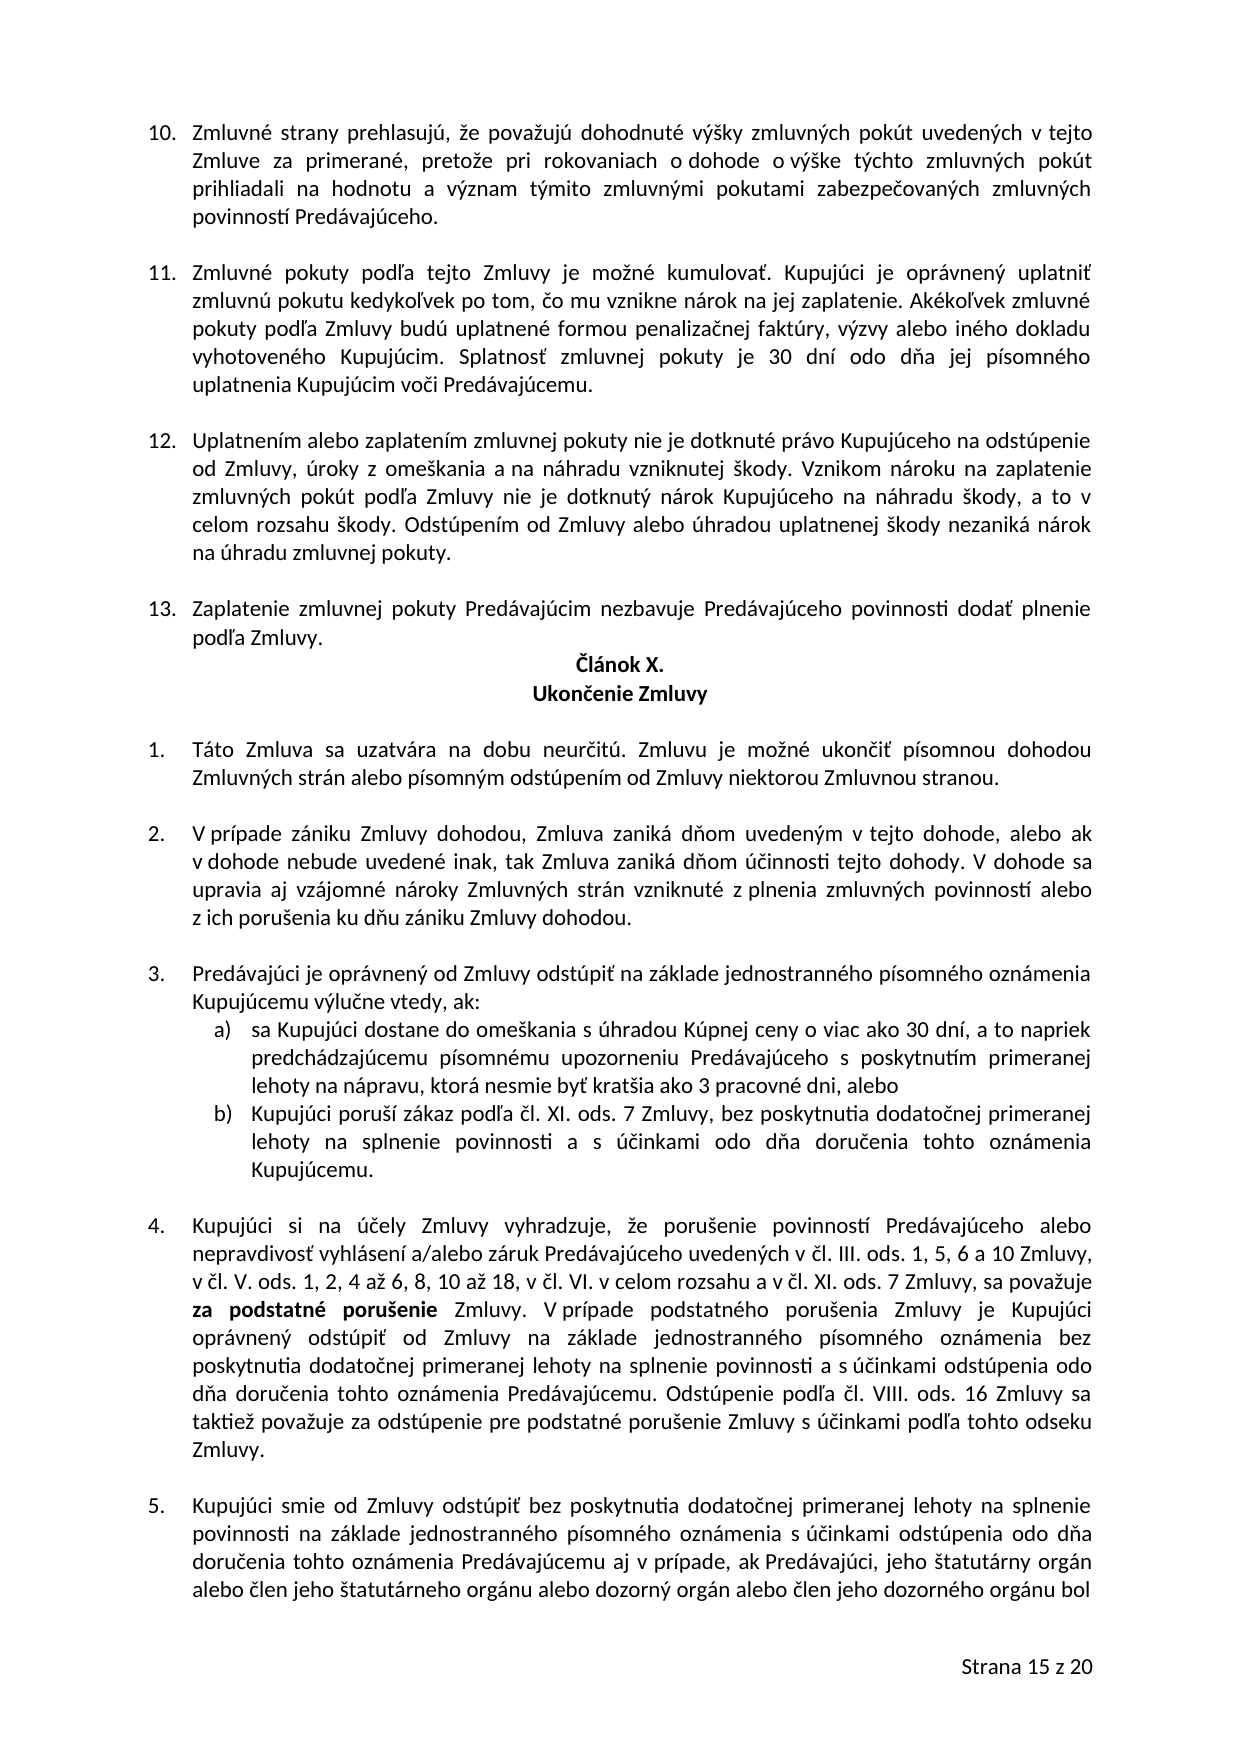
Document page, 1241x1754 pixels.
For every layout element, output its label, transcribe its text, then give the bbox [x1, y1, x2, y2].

list V prípade zániku Zmluvy dohodou, Zmluva zaniká dňom uvedeným v tejto dohode, alebo ak v dohode nebude uvedené inak, tak Zmluva zaniká dňom účinnosti tejto dohody. V dohode sa upravia aj vzájomné nároky Zmluvných strán vzniknuté z plnenia zmluvných povinností alebo z ich porušenia ku dňu zániku Zmluvy dohodou. [148, 819, 1093, 931]
list Kupujúci si na účely Zmluvy vyhradzuje, že porušenie povinností Predávajúceho alebo nepravdivosť vyhlásení a/alebo záruk Predávajúceho uvedených v čl. III. ods. 1, 5, 6 a 10 Zmluvy, v čl. V. ods. 1, 2, 4 až 6, 8, 10 až 18, v čl. VI. v celom rozsahu a v čl. XI. ods. 7 Zmluvy, sa považuje za podstatné porušenie Zmluvy. V prípade podstatného porušenia Zmluvy je Kupujúci oprávnený odstúpiť od Zmluvy na základe jednostranného písomného oznámenia bez poskytnutia dodatočnej primeranej lehoty na splnenie povinnosti a s účinkami odstúpenia odo dňa doručenia tohto oznámenia Predávajúcemu. Odstúpenie podľa čl. VIII. ods. 16 Zmluvy sa taktiež považuje za odstúpenie pre podstatné porušenie Zmluvy s účinkami podľa tohto odseku Zmluvy. [148, 1211, 1093, 1463]
list Článok X. [148, 651, 1093, 679]
text 12. Uplatnením alebo zaplatením zmluvnej pokuty nie je dotknuté právo Kupujúceho na odstúpenie od Zmluvy, úroky z omeškania a na náhradu vzniknutej škody. Vznikom nároku na zaplatenie zmluvných pokút podľa Zmluvy nie je dotknutý nárok Kupujúceho na náhradu škody, a to v celom rozsahu škody. Odstúpením od Zmluvy alebo úhradou uplatnenej škody nezaniká nárok na úhradu zmluvnej pokuty. [148, 426, 1093, 567]
text 10. Zmluvné strany prehlasujú, že považujú dohodnuté výšky zmluvných pokút uvedených v tejto Zmluve za primerané, pretože pri rokovaniach o dohode o výške týchto zmluvných pokút prihliadali na hodnotu a význam týmito zmluvnými pokutami zabezpečovaných zmluvných povinností Predávajúceho. [148, 118, 1093, 230]
list Kupujúci poruší zákaz podľa čl. XI. ods. 7 Zmluvy, bez poskytnutia dodatočnej primeranej lehoty na splnenie povinnosti a s účinkami odo dňa doručenia tohto oznámenia Kupujúcemu. [213, 1099, 1093, 1183]
text 13. Zaplatenie zmluvnej pokuty Predávajúcim nezbavuje Predávajúceho povinnosti dodať plnenie podľa Zmluvy. [148, 594, 1093, 651]
text 11. Zmluvné pokuty podľa tejto Zmluvy je možné kumulovať. Kupujúci je oprávnený uplatniť zmluvnú pokutu kedykoľvek po tom, čo mu vznikne nárok na jej zaplatenie. Akékoľvek zmluvné pokuty podľa Zmluvy budú uplatnené formou penalizačnej faktúry, výzvy alebo iného dokladu vyhotoveného Kupujúcim. Splatnosť zmluvnej pokuty je 30 dní odo dňa jej písomného uplatnenia Kupujúcim voči Predávajúcemu. [148, 258, 1093, 398]
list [148, 1491, 1093, 1603]
list Ukončenie Zmluvy [148, 679, 1093, 707]
list sa Kupujúci dostane do omeškania s úhradou Kúpnej ceny o viac ako 30 dní, a to napriek predchádzajúcemu písomnému upozorneniu Predávajúceho s poskytnutím primeranej lehoty na nápravu, ktorá nesmie byť kratšia ako 3 pracovné dni, alebo [213, 1015, 1093, 1099]
list Táto Zmluva sa uzatvára na dobu neurčitú. Zmluvu je možné ukončiť písomnou dohodou Zmluvných strán alebo písomným odstúpením od Zmluvy niektorou Zmluvnou stranou. [148, 735, 1093, 791]
list Predávajúci je oprávnený od Zmluvy odstúpiť na základe jednostranného písomného oznámenia Kupujúcemu výlučne vtedy, ak: [148, 959, 1093, 1015]
